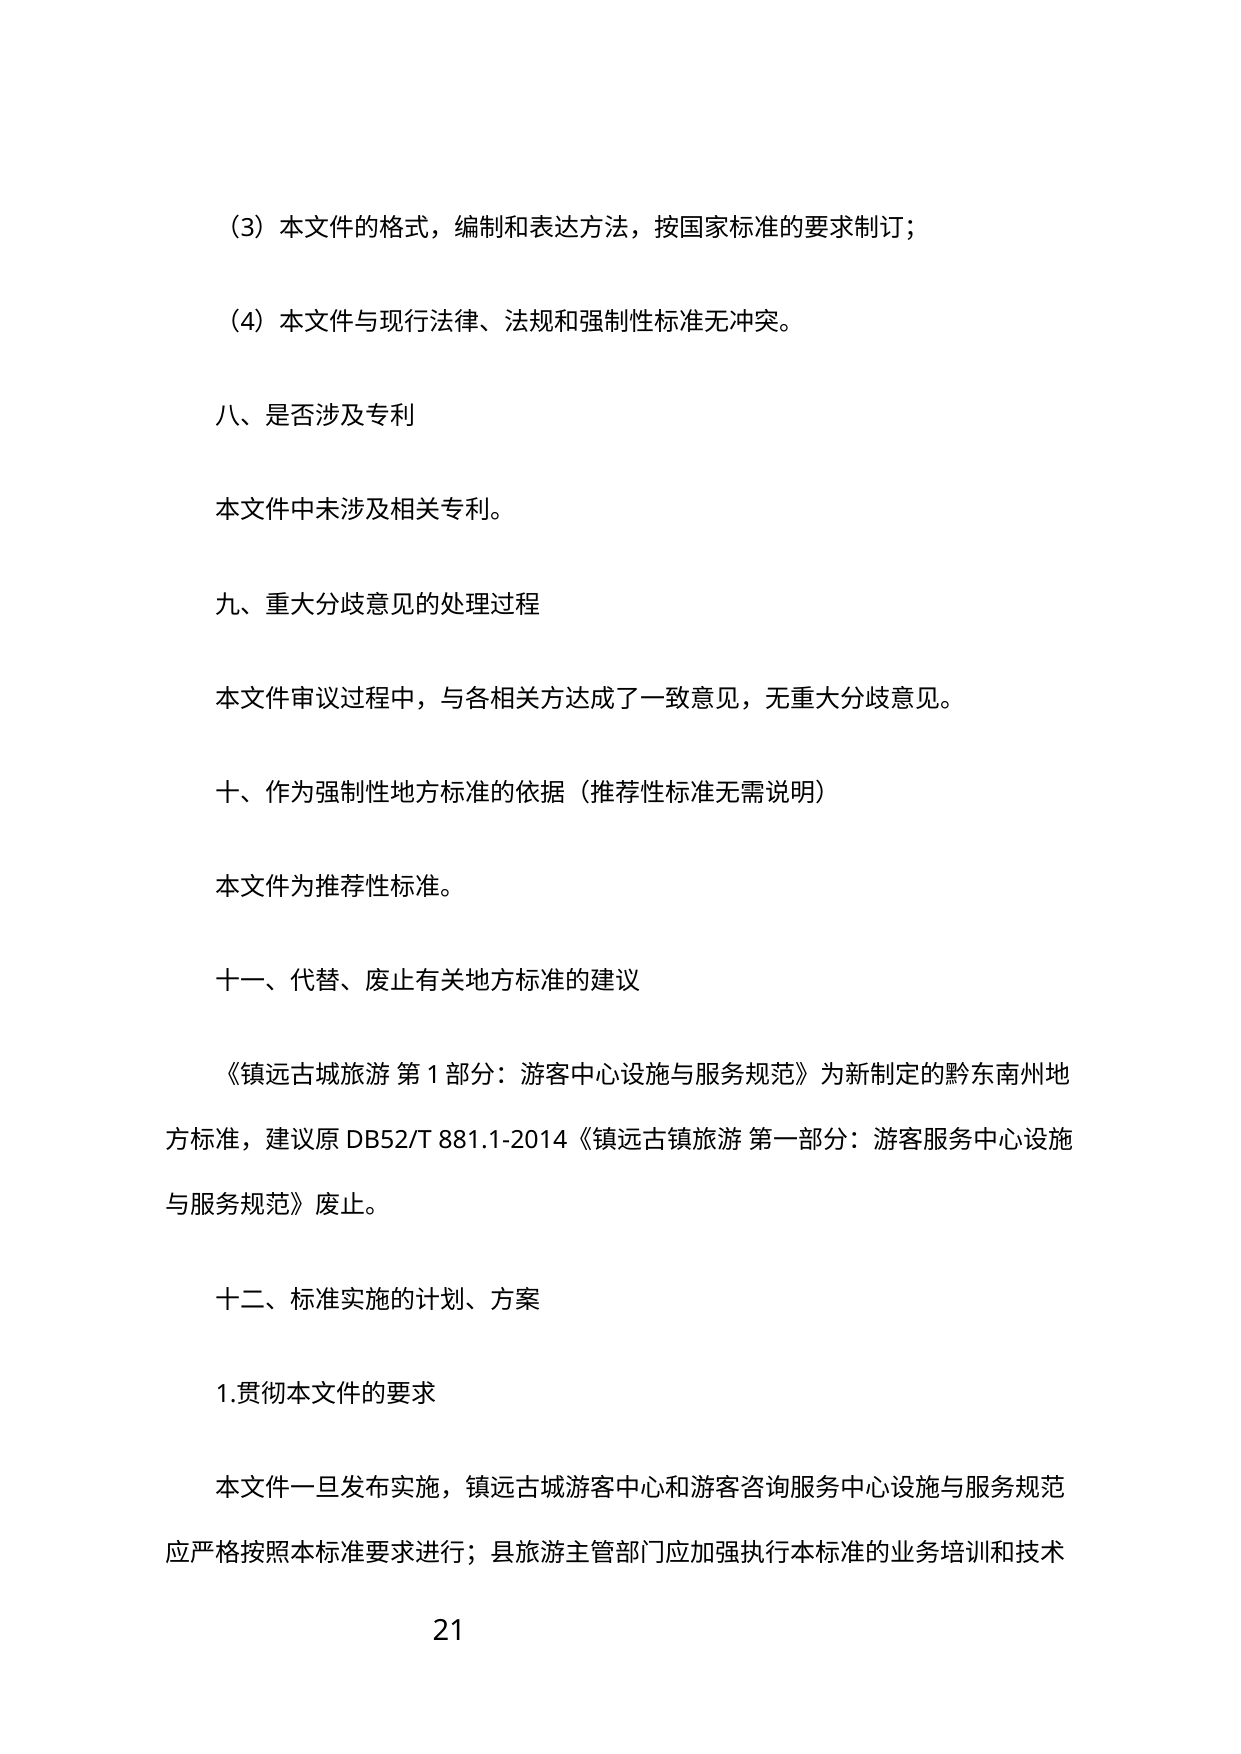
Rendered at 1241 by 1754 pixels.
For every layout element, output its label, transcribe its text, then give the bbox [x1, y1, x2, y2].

text 本文件审议过程中，与各相关方达成了一致意见，无重大分歧意见。 [165, 664, 1087, 729]
text （4）本文件与现行法律、法规和强制性标准无冲突。 [165, 287, 1087, 352]
text 十二、标准实施的计划、方案 [165, 1265, 1087, 1330]
text 十一、代替、废止有关地方标准的建议 [165, 946, 1087, 1011]
text 九、重大分歧意见的处理过程 [165, 570, 1087, 635]
text 十、作为强制性地方标准的依据（推荐性标准无需说明） [165, 758, 1087, 823]
text 本文件为推荐性标准。 [165, 852, 1087, 917]
text 八、是否涉及专利 [165, 381, 1087, 446]
text 《镇远古城旅游 第1部分：游客中心设施与服务规范》为新制定的黔东南州地方标准，建议原DB52/T 881.1-2014《镇远古镇旅游 第一部分：游客服务中心设施与服务规范》废止。 [165, 1041, 1087, 1236]
text 1.贯彻本文件的要求 [165, 1359, 1087, 1424]
text （3）本文件的格式，编制和表达方法，按国家标准的要求制订； [165, 193, 1087, 258]
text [165, 1453, 1087, 1583]
text 本文件中未涉及相关专利。 [165, 476, 1087, 541]
